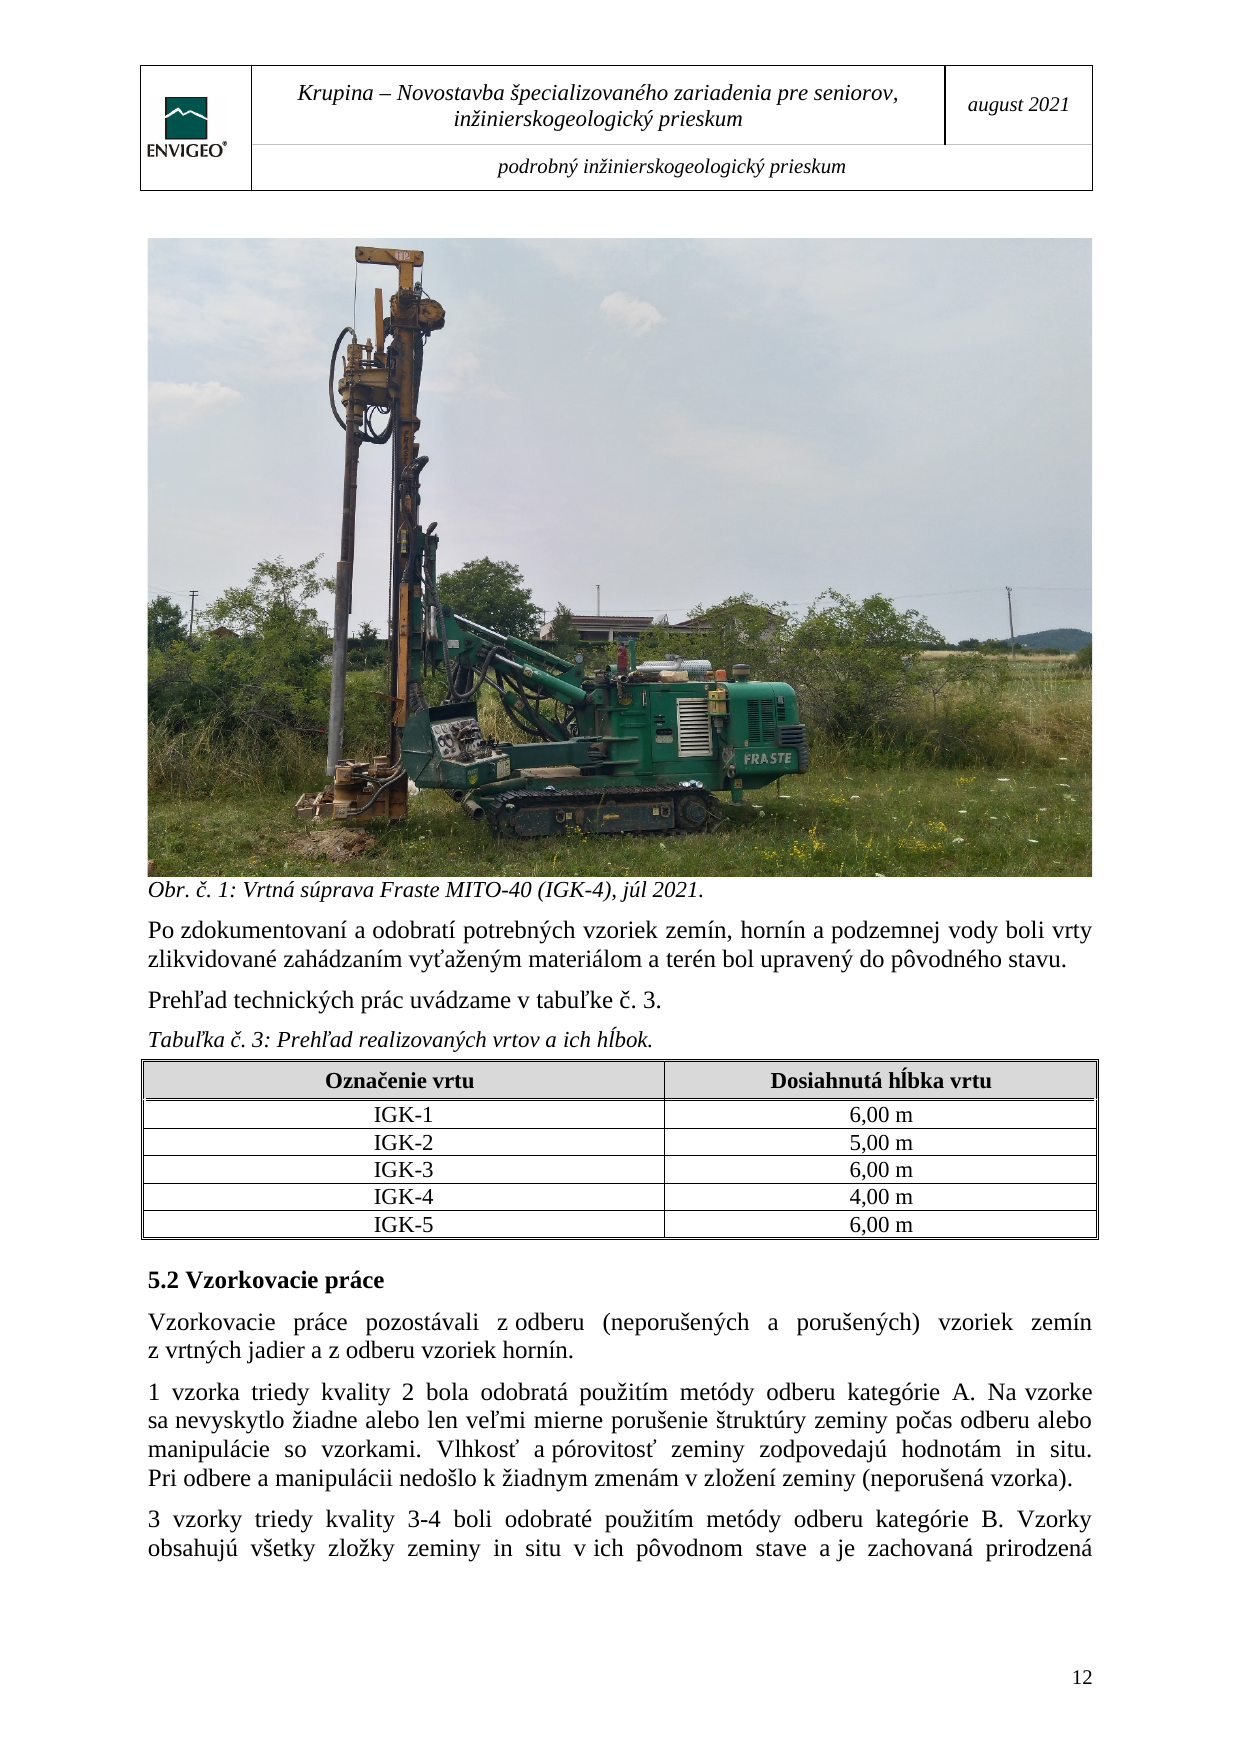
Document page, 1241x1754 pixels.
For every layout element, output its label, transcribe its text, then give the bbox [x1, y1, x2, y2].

picture [147, 238, 1093, 877]
table_cell IGK-1 [143, 1098, 664, 1128]
table_cell 6,00 m [665, 1211, 1096, 1237]
table_cell 5,00 m [665, 1129, 1096, 1155]
table_cell IGK-3 [144, 1156, 664, 1182]
table_header Dosiahnutá hĺbka vrtu [665, 1062, 1096, 1098]
text Vzorkovacie práce pozostávali z odberu (neporušených a porušených) vzoriek zemín z vrtných jadier a z odberu vzoriek hornín. [148, 1307, 1092, 1364]
table_cell 4,00 m [665, 1184, 1096, 1210]
table_cell IGK-4 [144, 1184, 664, 1210]
table_cell 6,00 m [665, 1098, 1098, 1128]
subtitle 5.2 Vzorkovacie práce [148, 1265, 1092, 1294]
table_cell IGK-5 [144, 1211, 664, 1237]
text Prehľad technických prác uvádzame v tabuľke č. 3. [148, 985, 1092, 1014]
table_cell IGK-2 [144, 1129, 664, 1155]
text Obr. č. 1: Vrtná súprava Fraste MITO-40 (IGK-4), júl 2021. [148, 877, 1092, 902]
table_cell 6,00 m [665, 1156, 1096, 1182]
picture [147, 97, 227, 157]
text Po zdokumentovaní a odobratí potrebných vzoriek zemín, hornín a podzemnej vody boli vrty zlikvidované zahádzaním vyťaženým materiálom a terén bol upravený do pôvodného stavu. [148, 915, 1092, 972]
text Tabuľka č. 3: Prehľad realizovaných vrtov a ich hĺbok. [148, 1026, 1092, 1053]
table_header Označenie vrtu [144, 1062, 664, 1098]
text 1 vzorka triedy kvality 2 bola odobratá použitím metódy odberu kategórie A. Na vzorke sa nevyskytlo žiadne alebo len veľmi mierne porušenie štruktúry zeminy počas odberu alebo manipulácie so vzorkami. Vlhkosť a pórovitosť zeminy zodpovedajú hodnotám in situ. Pri odbere a manipulácii nedošlo k žiadnym zmenám v zložení zeminy (neporušená vzorka). [148, 1377, 1092, 1492]
